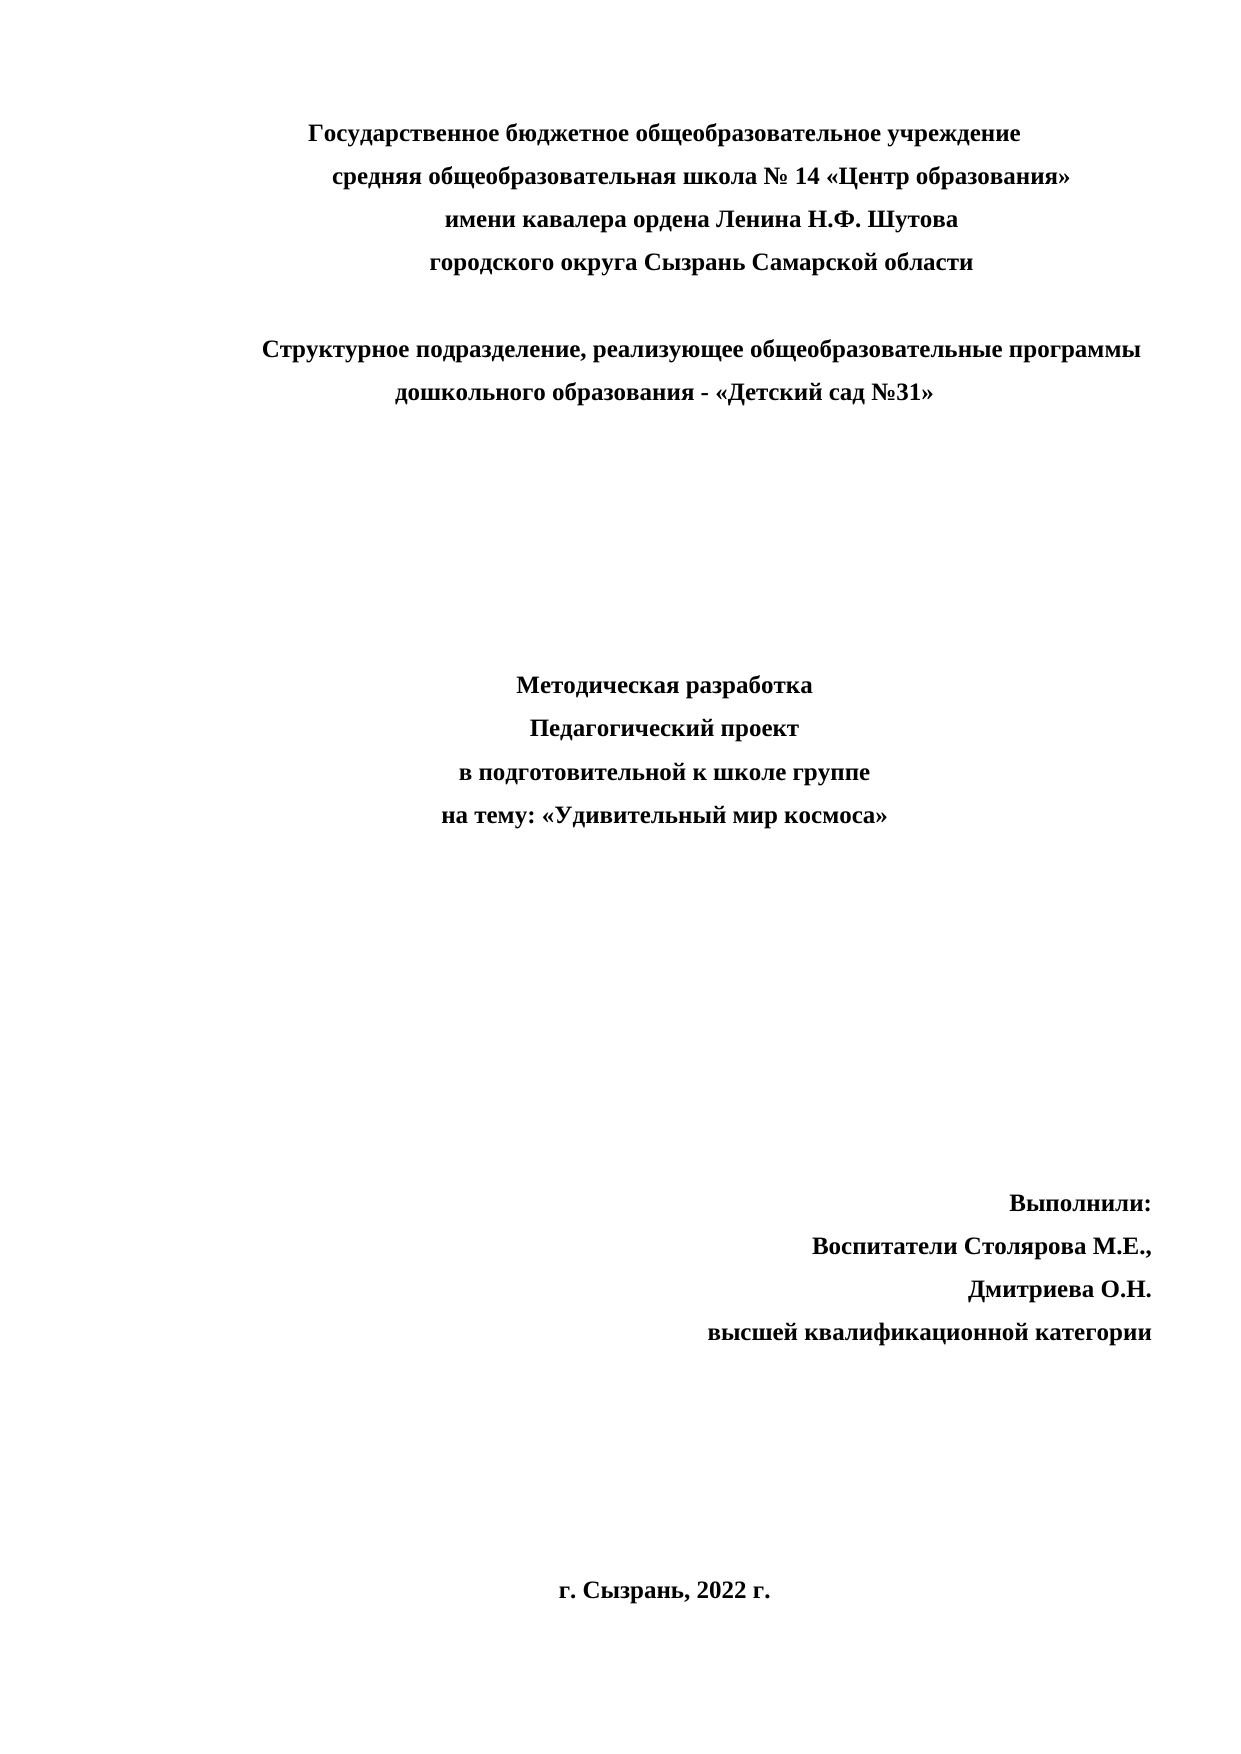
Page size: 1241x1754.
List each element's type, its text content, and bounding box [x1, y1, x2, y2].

text Педагогический проект [177, 713, 1152, 742]
text Воспитатели Столярова М.Е., [177, 1231, 1152, 1260]
text имени кавалера ордена Ленина Н.Ф. Шутова [177, 204, 1152, 233]
text на тему: «Удивительный мир космоса» [177, 800, 1152, 828]
text Дмитриева О.Н. [177, 1274, 1152, 1303]
text городского округа Сызрань Самарской области [177, 247, 1152, 276]
text Структурное подразделение, реализующее общеобразовательные программы дошкольного образования - «Детский сад №31» [177, 334, 1152, 406]
text Государственное бюджетное общеобразовательное учреждение [177, 118, 1152, 147]
text высшей квалификационной категории [177, 1317, 1152, 1346]
text Методическая разработка [177, 670, 1152, 699]
text в подготовительной к школе группе [177, 757, 1152, 785]
text г. Сызрань, 2022 г. [177, 1575, 1152, 1603]
text средняя общеобразовательная школа № 14 «Центр образования» [177, 161, 1152, 190]
text Выполнили: [177, 1188, 1152, 1217]
